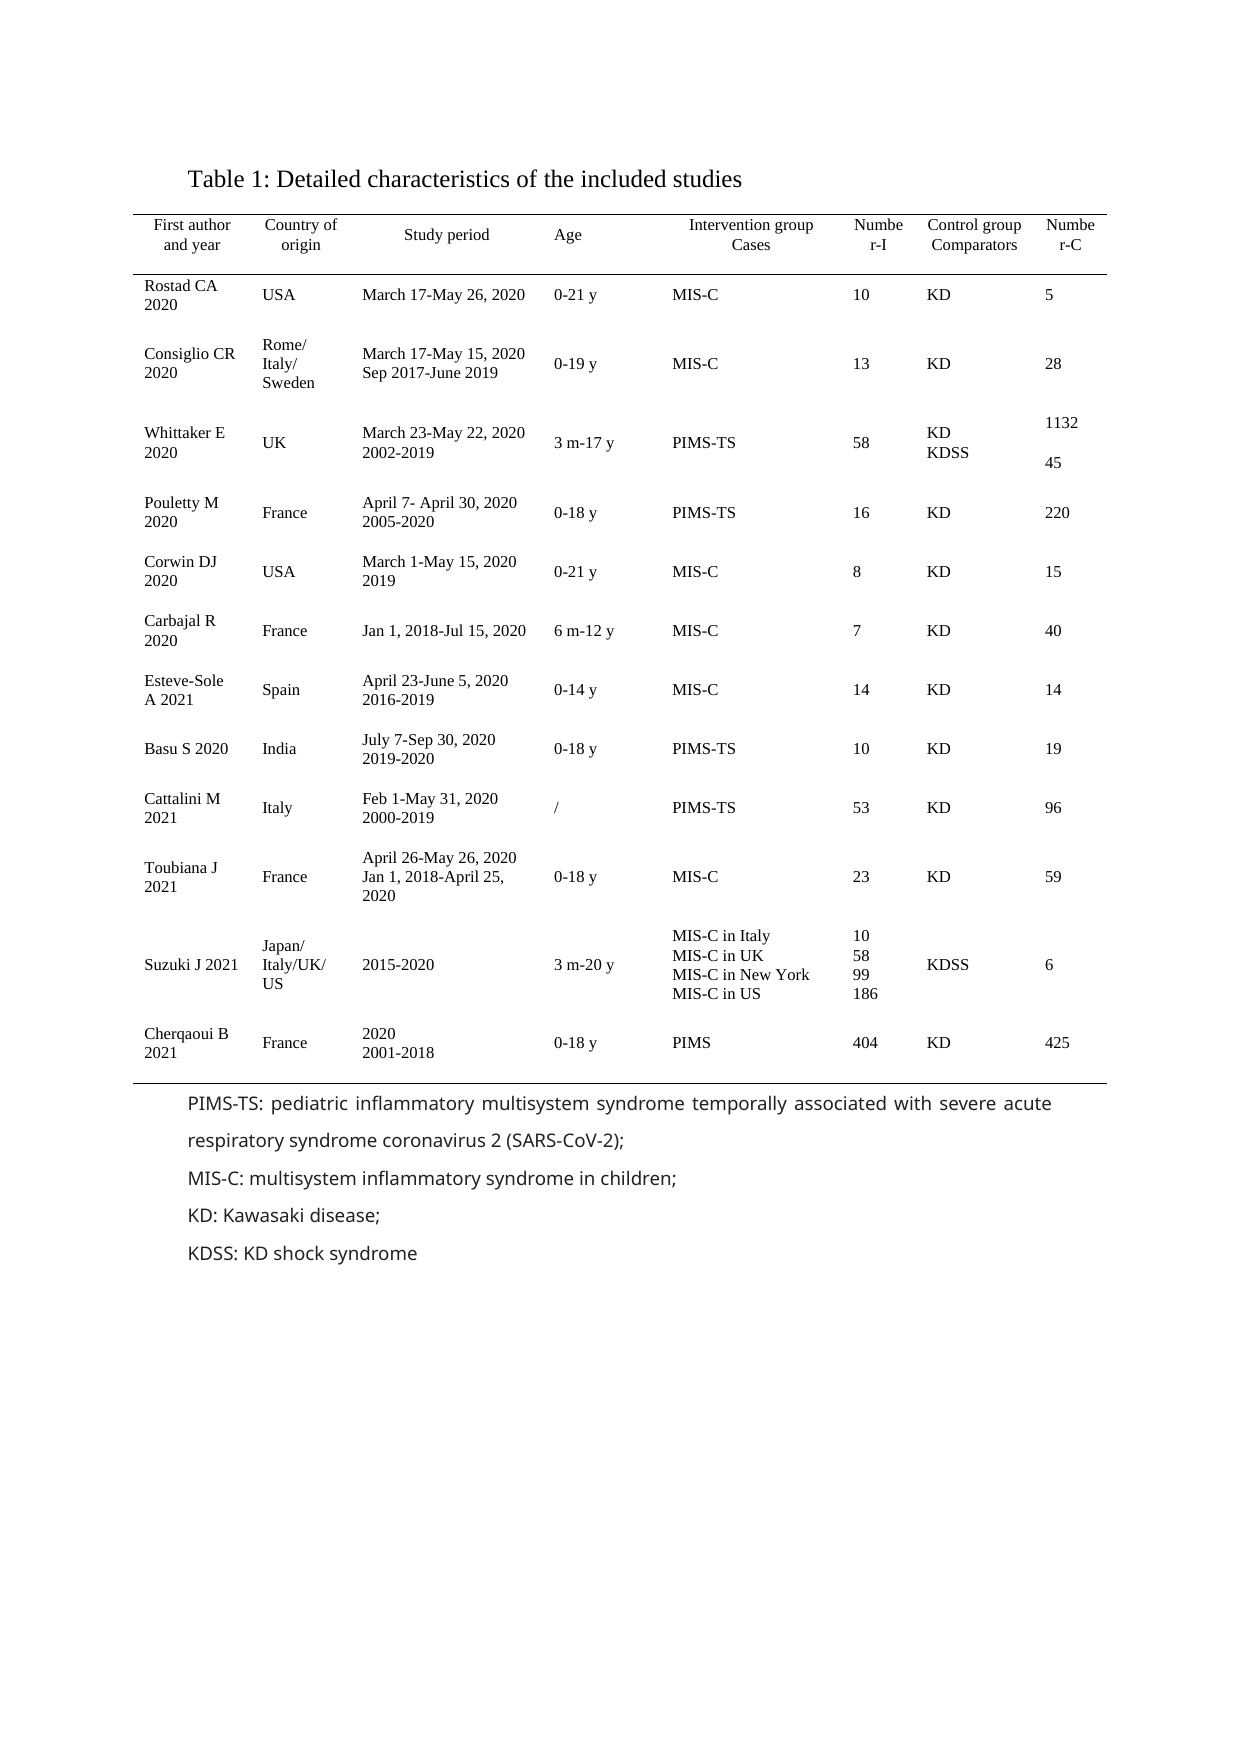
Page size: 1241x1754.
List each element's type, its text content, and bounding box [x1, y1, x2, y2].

table_cell March 23-May 22, 2020 2002-2019 [351, 413, 543, 493]
table_cell 23 [841, 848, 915, 926]
table_cell March 17-May 26, 2020 [351, 275, 543, 334]
table_cell UK [251, 413, 351, 493]
table_cell 0-14 y [543, 670, 661, 729]
table_cell MIS-C [661, 611, 841, 670]
table_header Intervention group Cases [661, 215, 841, 274]
table_cell 59 [1034, 848, 1107, 926]
table_cell France [251, 1024, 351, 1083]
table_header Country of origin [251, 215, 351, 274]
table_cell Pouletty M 2020 [133, 493, 251, 552]
table_cell 96 [1034, 789, 1107, 848]
table_cell KD [915, 789, 1033, 848]
table_cell Feb 1-May 31, 2020 2000-2019 [351, 789, 543, 848]
table_cell Cherqaoui B 2021 [133, 1024, 251, 1083]
table_cell Italy [251, 789, 351, 848]
table_cell Japan/Italy/UK/US [251, 926, 351, 1024]
table_cell Rostad CA 2020 [133, 275, 251, 334]
table_cell France [251, 611, 351, 670]
table_cell / [543, 789, 661, 848]
table_cell France [251, 848, 351, 926]
table_cell 8 [841, 552, 915, 611]
table_cell Basu S 2020 [133, 730, 251, 789]
table_cell 0-18 y [543, 848, 661, 926]
table_cell 0-18 y [543, 493, 661, 552]
table_cell 3 m-20 y [543, 926, 661, 1024]
table_cell 0-21 y [543, 275, 661, 334]
table_cell KD KDSS [915, 413, 1033, 493]
table_cell 425 [1034, 1024, 1107, 1083]
table_cell KD [915, 730, 1033, 789]
table_cell 10 [841, 275, 915, 334]
text MIS-C: multisystem inflammatory syndrome in children; [187, 1159, 1053, 1196]
table_cell Jan 1, 2018-Jul 15, 2020 [351, 611, 543, 670]
table_cell USA [251, 552, 351, 611]
table_cell 14 [1034, 670, 1107, 729]
table_cell 6 [1034, 926, 1107, 1024]
table_cell MIS-C [661, 552, 841, 611]
table_cell KD [915, 848, 1033, 926]
table_header Control group Comparators [915, 215, 1033, 274]
table_cell 58 [841, 413, 915, 493]
table_cell 40 [1034, 611, 1107, 670]
text PIMS-TS: pediatric inflammatory multisystem syndrome temporally associated with severe acute respiratory syndrome coronavirus 2 (SARS-CoV-2); [187, 1084, 1053, 1159]
table_cell KD [915, 670, 1033, 729]
table_cell KD [915, 611, 1033, 670]
table_cell USA [251, 275, 351, 334]
table_cell 0-18 y [543, 730, 661, 789]
table_cell MIS-C [661, 670, 841, 729]
table_cell 16 [841, 493, 915, 552]
table_cell 404 [841, 1024, 915, 1083]
table_cell PIMS-TS [661, 730, 841, 789]
table_header Number-C [1034, 215, 1107, 274]
table_cell 15 [1034, 552, 1107, 611]
table_header First author and year [133, 215, 251, 274]
table_cell MIS-C in Italy MIS-C in UK MIS-C in New York MIS-C in US [661, 926, 841, 1024]
table_cell PIMS-TS [661, 413, 841, 493]
table_cell 13 [841, 335, 915, 413]
table_header Study period [351, 215, 543, 274]
table_cell April 26-May 26, 2020 Jan 1, 2018-April 25, 2020 [351, 848, 543, 926]
text Table 1: Detailed characteristics of the included studies [187, 164, 1053, 193]
table_cell India [251, 730, 351, 789]
table_cell MIS-C [661, 335, 841, 413]
table_cell KD [915, 493, 1033, 552]
table_cell KDSS [915, 926, 1033, 1024]
table_cell Spain [251, 670, 351, 729]
table_cell Consiglio CR 2020 [133, 335, 251, 413]
table_cell 10 58 99 186 [841, 926, 915, 1024]
table_cell Rome/Italy/Sweden [251, 335, 351, 413]
table_cell 5 [1034, 275, 1107, 334]
table_cell KD [915, 552, 1033, 611]
table_cell April 23-June 5, 2020 2016-2019 [351, 670, 543, 729]
table_cell 1132 45 [1034, 413, 1107, 493]
table_header Age [543, 215, 661, 274]
table_cell March 17-May 15, 2020 Sep 2017-June 2019 [351, 335, 543, 413]
table_cell 14 [841, 670, 915, 729]
table_cell April 7- April 30, 2020 2005-2020 [351, 493, 543, 552]
table_cell 220 [1034, 493, 1107, 552]
table_cell 6 m-12 y [543, 611, 661, 670]
table_cell France [251, 493, 351, 552]
table_cell 19 [1034, 730, 1107, 789]
table_cell KD [915, 335, 1033, 413]
table_cell March 1-May 15, 2020 2019 [351, 552, 543, 611]
table_cell Esteve-Sole A 2021 [133, 670, 251, 729]
table_cell PIMS-TS [661, 789, 841, 848]
table_cell 2020 2001-2018 [351, 1024, 543, 1083]
table_cell Carbajal R 2020 [133, 611, 251, 670]
table_cell July 7-Sep 30, 2020 2019-2020 [351, 730, 543, 789]
table_cell 0-21 y [543, 552, 661, 611]
table_cell Cattalini M 2021 [133, 789, 251, 848]
table_cell PIMS-TS [661, 493, 841, 552]
table_cell 10 [841, 730, 915, 789]
table_cell Whittaker E 2020 [133, 413, 251, 493]
table_cell MIS-C [661, 275, 841, 334]
table_cell Toubiana J 2021 [133, 848, 251, 926]
table_cell 3 m-17 y [543, 413, 661, 493]
table_cell MIS-C [661, 848, 841, 926]
table_cell 0-19 y [543, 335, 661, 413]
text KD: Kawasaki disease; KDSS: KD shock syndrome [187, 1196, 1053, 1271]
table_cell 28 [1034, 335, 1107, 413]
table_cell 0-18 y [543, 1024, 661, 1083]
table_cell KD [915, 1024, 1033, 1083]
table_cell Suzuki J 2021 [133, 926, 251, 1024]
table_cell 7 [841, 611, 915, 670]
table_cell Corwin DJ 2020 [133, 552, 251, 611]
table_cell KD [915, 275, 1033, 334]
table_cell 2015-2020 [351, 926, 543, 1024]
table_header Number-I [841, 215, 915, 274]
table_cell 53 [841, 789, 915, 848]
table_cell PIMS [661, 1024, 841, 1083]
